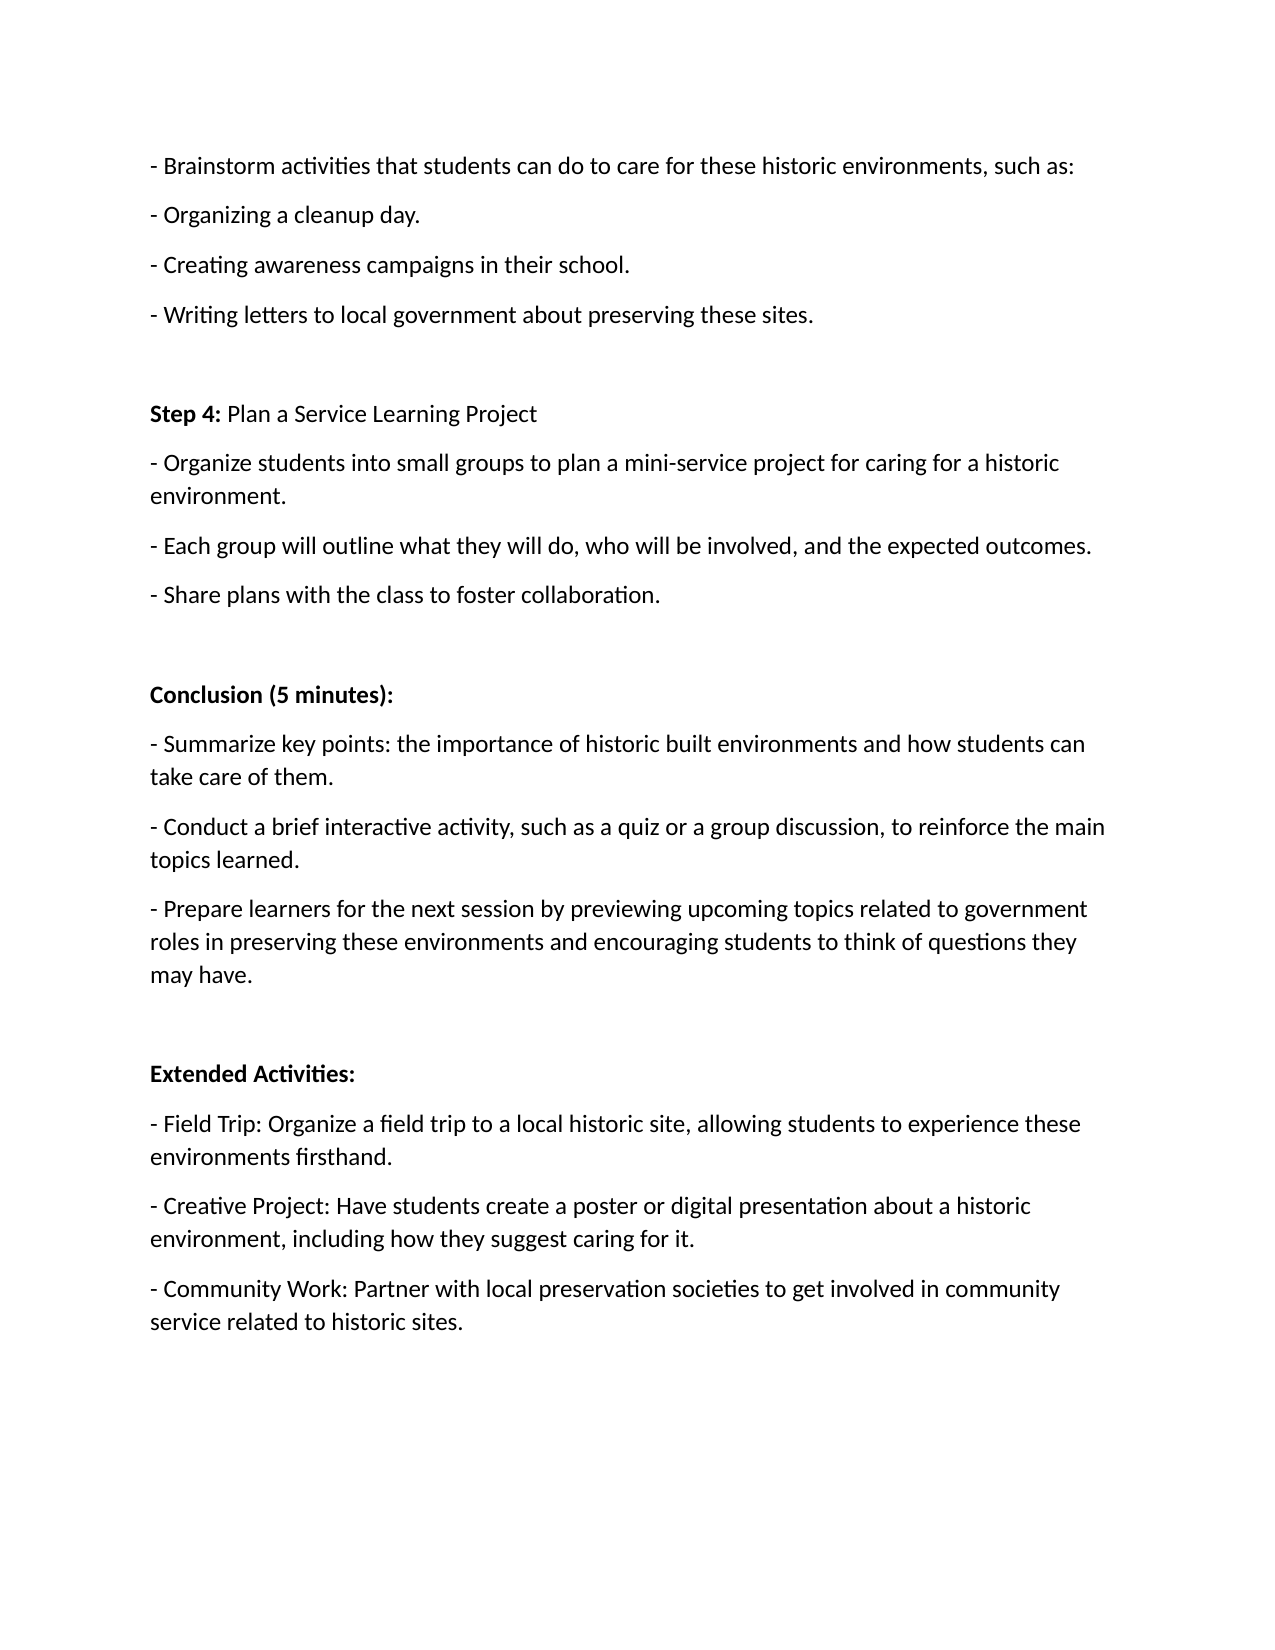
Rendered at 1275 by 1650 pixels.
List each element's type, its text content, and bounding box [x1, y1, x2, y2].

text - Share plans with the class to foster collaboration. [150, 579, 1125, 610]
text Step 4: Plan a Service Learning Project [150, 398, 1125, 428]
text Conclusion (5 minutes): [150, 679, 1125, 709]
text Extended Activities: [150, 1058, 1125, 1089]
text - Creating awareness campaigns in their school. [150, 249, 1125, 280]
text - Field Trip: Organize a field trip to a local historic site, allowing students to experience these environments firsthand. [150, 1108, 1125, 1171]
text - Each group will outline what they will do, who will be involved, and the expected outcomes. [150, 530, 1125, 561]
text - Summarize key points: the importance of historic built environments and how students can take care of them. [150, 728, 1125, 792]
text - Organizing a cleanup day. [150, 199, 1125, 230]
text - Creative Project: Have students create a poster or digital presentation about a historic environment, including how they suggest caring for it. [150, 1190, 1125, 1254]
text - Prepare learners for the next session by previewing upcoming topics related to government roles in preserving these environments and encouraging students to think of questions they may have. [150, 893, 1125, 990]
text - Organize students into small groups to plan a mini-service project for caring for a historic environment. [150, 447, 1125, 511]
text - Conduct a brief interactive activity, such as a quiz or a group discussion, to reinforce the main topics learned. [150, 811, 1125, 874]
text - Brainstorm activities that students can do to care for these historic environments, such as: [150, 150, 1125, 181]
text - Community Work: Partner with local preservation societies to get involved in community service related to historic sites. [150, 1273, 1125, 1336]
text - Writing letters to local government about preserving these sites. [150, 299, 1125, 329]
